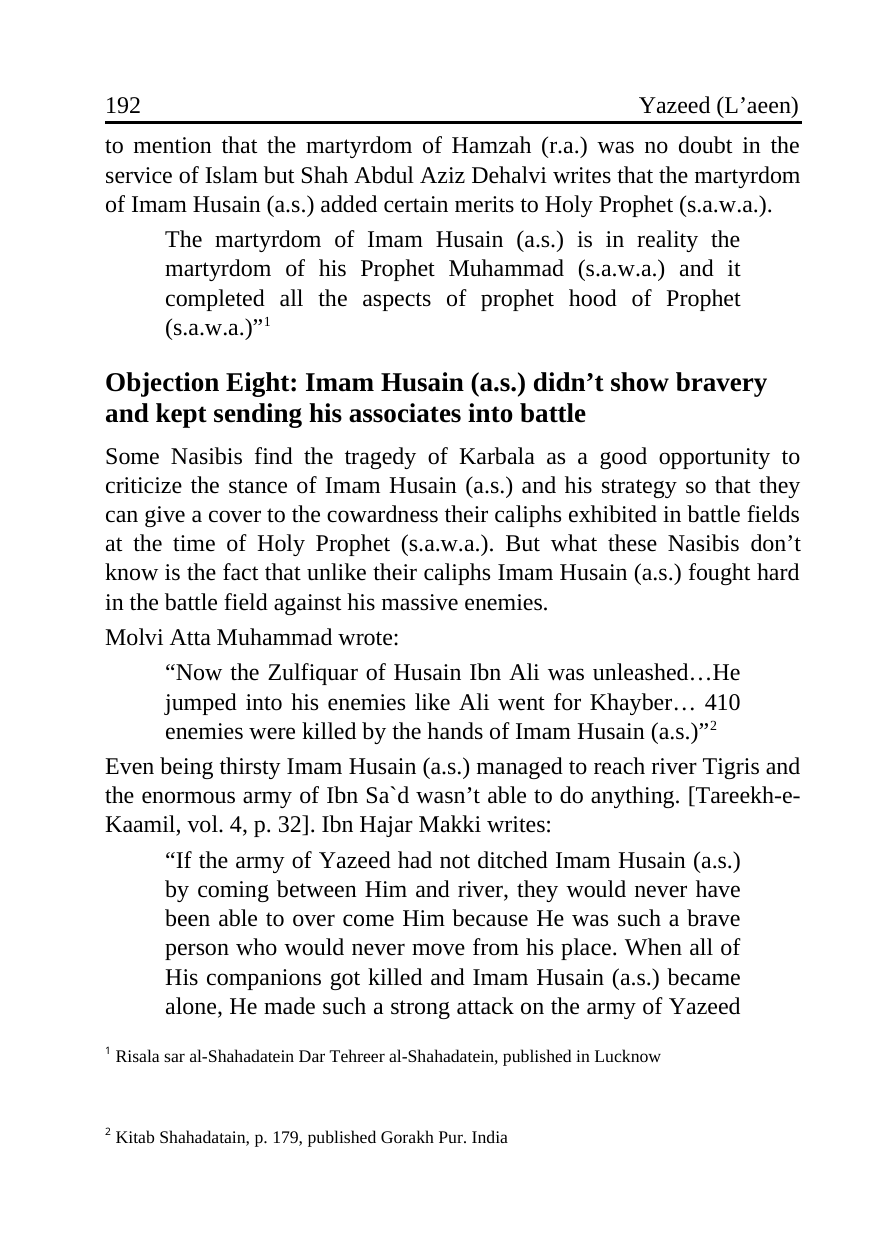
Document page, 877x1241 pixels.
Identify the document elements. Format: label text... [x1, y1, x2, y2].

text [105, 131, 802, 218]
text Molvi Atta Muhammad wrote: [105, 622, 802, 651]
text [165, 845, 742, 1020]
text Even being thirsty Imam Husain (a.s.) managed to reach river Tigris and the enormous army of Ibn Sa`d wasn’t able to do anything. [Tareekh-e-Kaamil, vol. 4, p. 32]. Ibn Hajar Makki writes: [105, 751, 802, 839]
text “Now the Zulfiquar of Husain Ibn Ali was unleashed…He jumped into his enemies like Ali went for Khayber… 410 enemies were killed by the hands of Imam Husain (a.s.)” [165, 657, 742, 745]
subtitle Objection Eight: Imam Husain (a.s.) didn’t show bravery and kept sending his associates into battle [105, 366, 802, 428]
text The martyrdom of Imam Husain (a.s.) is in reality the martyrdom of his Prophet Muhammad (s.a.w.a.) and it completed all the aspects of prophet hood of Prophet (s.a.w.a.)” [165, 224, 742, 341]
text Some Nasibis find the tragedy of Karbala as a good opportunity to criticize the stance of Imam Husain (a.s.) and his strategy so that they can give a cover to the cowardness their caliphs exhibited in battle fields at the time of Holy Prophet (s.a.w.a.). But what these Nasibis don’t know is the fact that unlike their caliphs Imam Husain (a.s.) fought hard in the battle field against his massive enemies. [105, 441, 802, 616]
